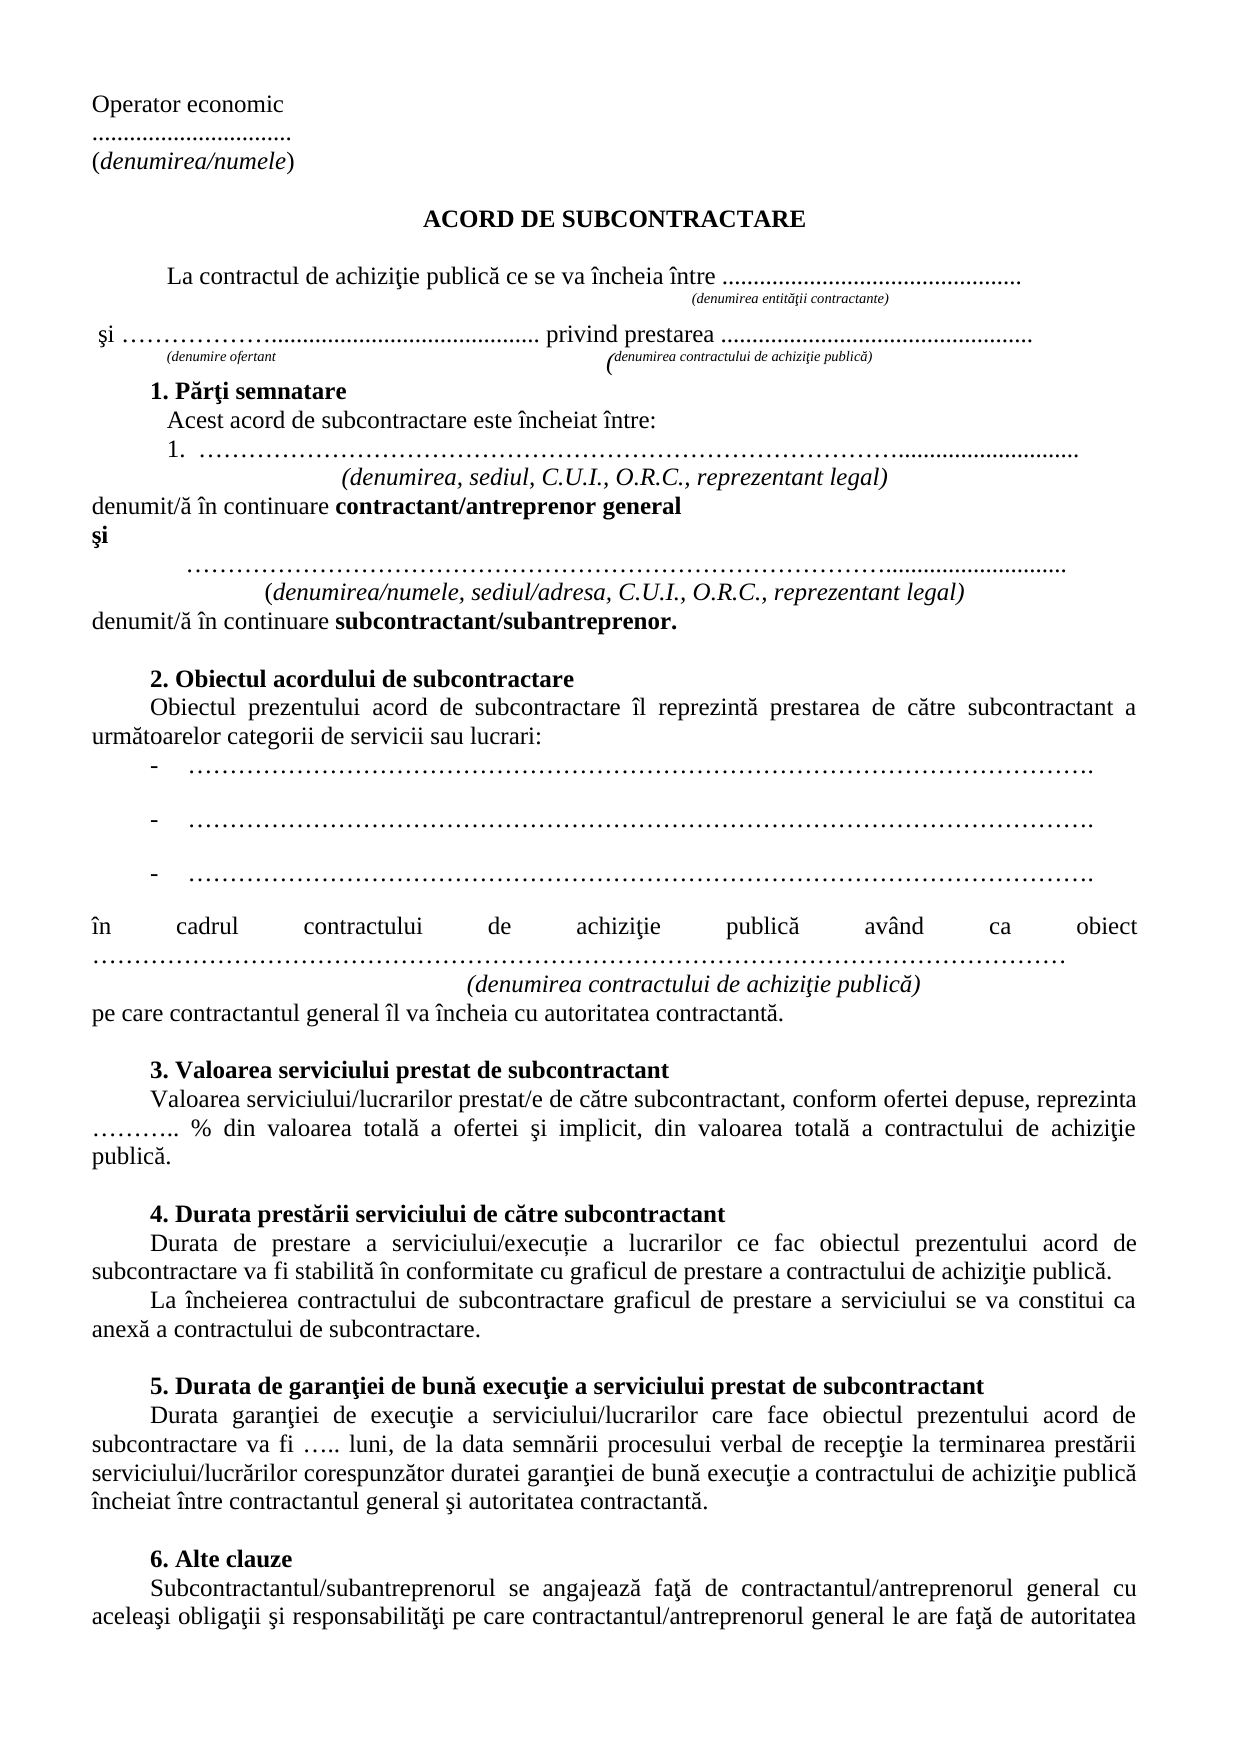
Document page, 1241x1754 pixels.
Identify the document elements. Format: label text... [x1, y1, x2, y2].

text La contractul de achiziţie publică ce se va încheia între ................................................ [92, 261, 1138, 290]
text (denumire ofertant (denumirea contractului de achiziţie publică) [92, 347, 1138, 376]
text în cadrul contractului de achiziţie publică având ca obiect ……………………………………………………………………………………………………… [92, 911, 1138, 969]
text (denumirea contractului de achiziţie publică) [392, 969, 1138, 998]
text Valoarea serviciului/lucrarilor prestat/e de către subcontractant, conform ofertei depuse, reprezinta ……….. % din valoarea totală a ofertei şi implicit, din valoarea totală a contractului de achiziţie publică. [92, 1084, 1138, 1170]
text denumit/ă în continuare subcontractant/subantreprenor. [92, 606, 1138, 635]
text ACORD DE SUBCONTRACTARE [92, 204, 1138, 232]
text La încheierea contractului de subcontractare graficul de prestare a serviciului se va constitui ca anexă a contractului de subcontractare. [92, 1285, 1138, 1343]
list ………………………………………………………………………………………………. [150, 750, 1138, 779]
text (denumirea/numele) [92, 146, 1138, 175]
text Durata garanţiei de execuţie a serviciului/lucrarilor care face obiectul prezentului acord de subcontractare va fi ….. luni, de la data semnării procesului verbal de recepţie la terminarea prestării serviciului/lucrărilor corespunzător duratei garanţiei de bună execuţie a contractului de achiziţie publică încheiat între contractantul general şi autoritatea contractantă. [92, 1400, 1138, 1515]
text ................................ [92, 117, 1138, 146]
list ………………………………………………………………………………………………. [150, 858, 1138, 886]
text şi [92, 520, 1138, 549]
list ………………………………………………………………………………………………. [150, 804, 1138, 832]
text şi ………………........................................... privind prestarea .................................................. [92, 319, 1138, 347]
text pe care contractantul general îl va încheia cu autoritatea contractantă. [92, 998, 1138, 1026]
text 3. Valoarea serviciului prestat de subcontractant [92, 1055, 1138, 1084]
text Obiectul prezentului acord de subcontractare îl reprezintă prestarea de către subcontractant a următoarelor categorii de servicii sau lucrari: [92, 692, 1138, 750]
text …………………………………………………………………………............................. [92, 549, 1138, 577]
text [92, 1573, 1138, 1630]
text 4. Durata prestării serviciului de către subcontractant [92, 1199, 1138, 1228]
text denumit/ă în continuare contractant/antreprenor general [92, 491, 1138, 520]
text 1. …………………………………………………………………………............................. [92, 434, 1138, 462]
text Durata de prestare a serviciului/execuție a lucrarilor ce fac obiectul prezentului acord de subcontractare va fi stabilită în conformitate cu graficul de prestare a contractului de achiziţie publică. [92, 1228, 1138, 1285]
text 2. Obiectul acordului de subcontractare [92, 664, 1138, 692]
text (denumirea/numele, sediul/adresa, C.U.I., O.R.C., reprezentant legal) [92, 577, 1138, 606]
text (denumirea entităţii contractante) [92, 290, 1138, 319]
text (denumirea, sediul, C.U.I., O.R.C., reprezentant legal) [92, 462, 1138, 491]
text 1. Părţi semnatare [92, 376, 1138, 405]
text 5. Durata de garanţiei de bună execuţie a serviciului prestat de subcontractant [92, 1371, 1138, 1400]
text 6. Alte clauze [92, 1544, 1138, 1573]
text Operator economic [92, 89, 1138, 117]
text Acest acord de subcontractare este încheiat între: [92, 405, 1138, 434]
